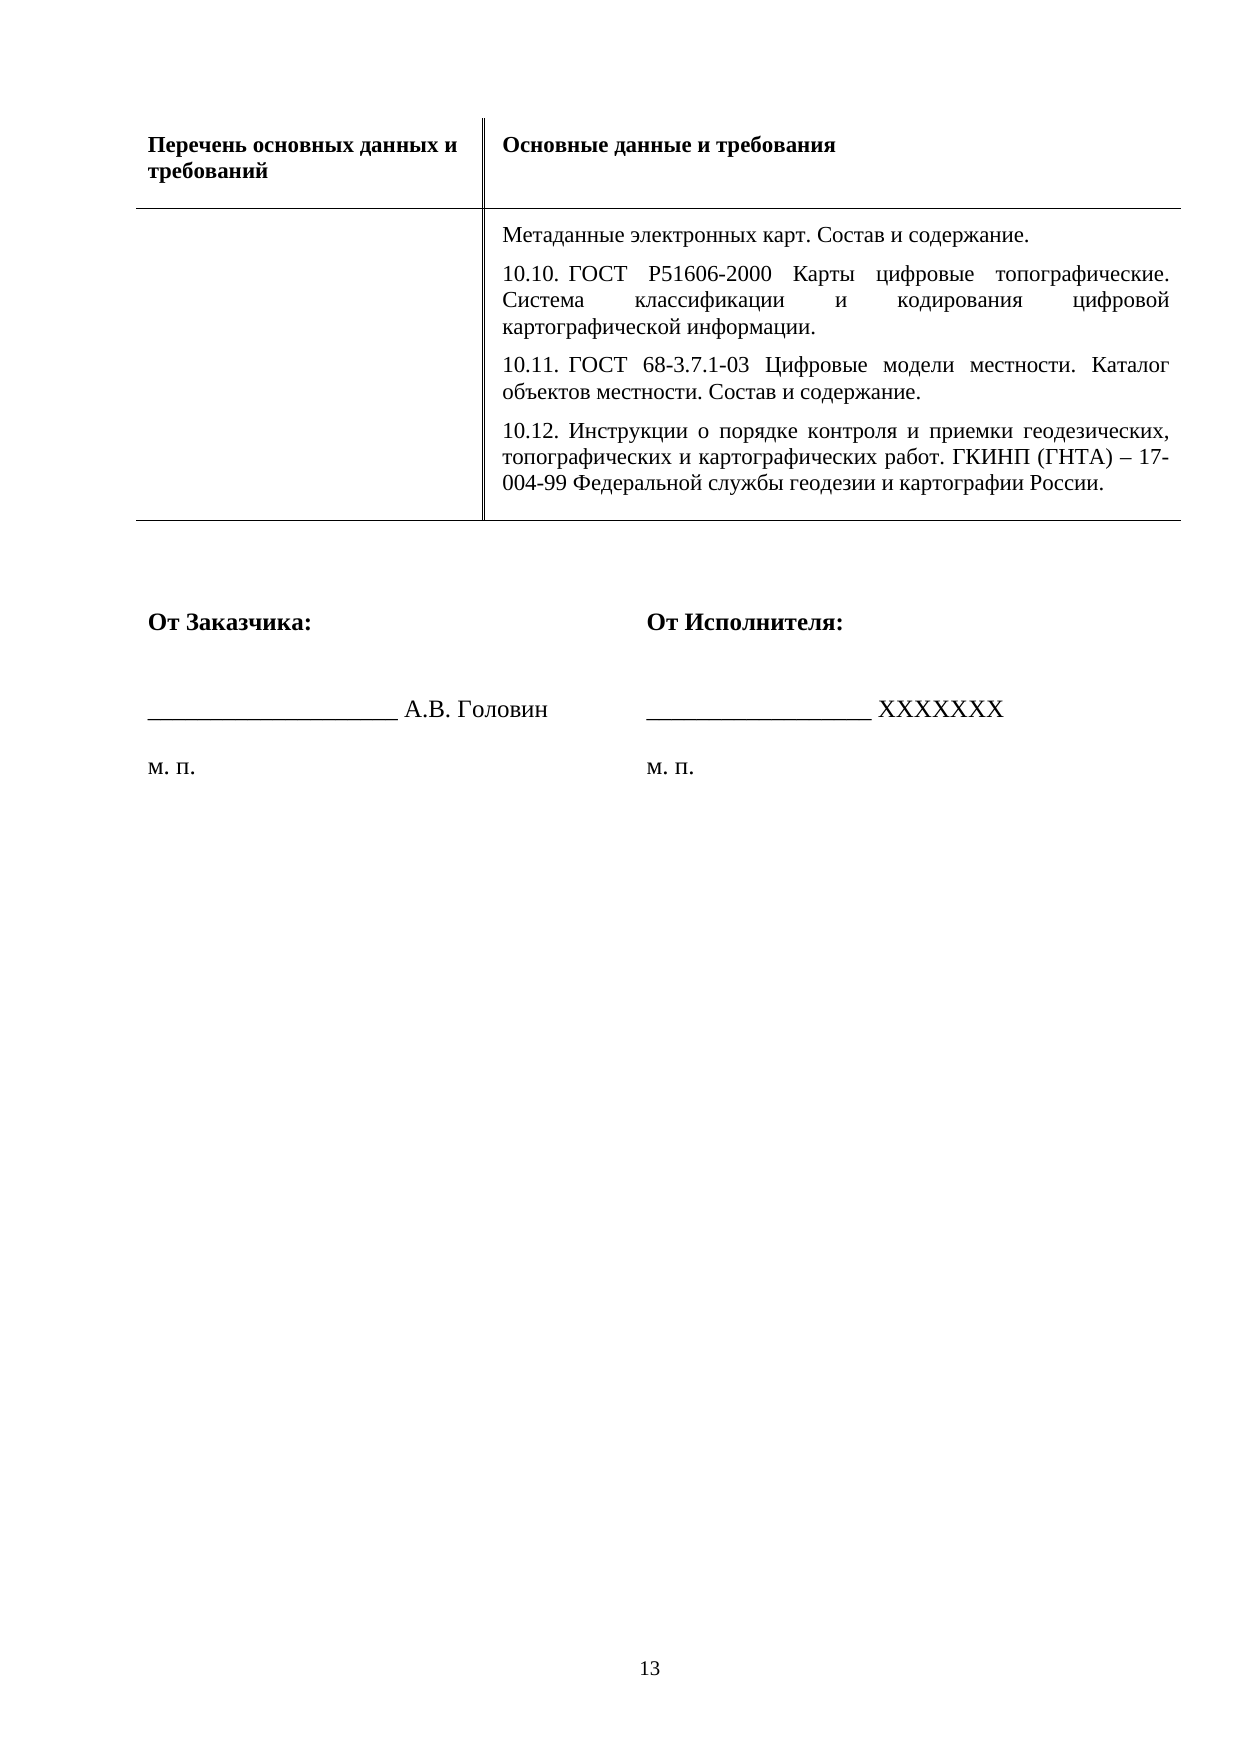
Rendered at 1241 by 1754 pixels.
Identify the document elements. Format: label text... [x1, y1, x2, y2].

table_cell __________________ ХХХХХХХ м. п. [635, 636, 1134, 847]
table_cell ____________________ А.В. Головин м. п. [136, 636, 635, 847]
table_header От Заказчика: [136, 608, 635, 636]
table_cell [136, 209, 482, 520]
table_header Перечень основных данных и требований [136, 118, 482, 208]
table_header Основные данные и требования [485, 118, 1181, 208]
table_header От Исполнителя: [635, 608, 1134, 636]
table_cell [485, 209, 1181, 520]
